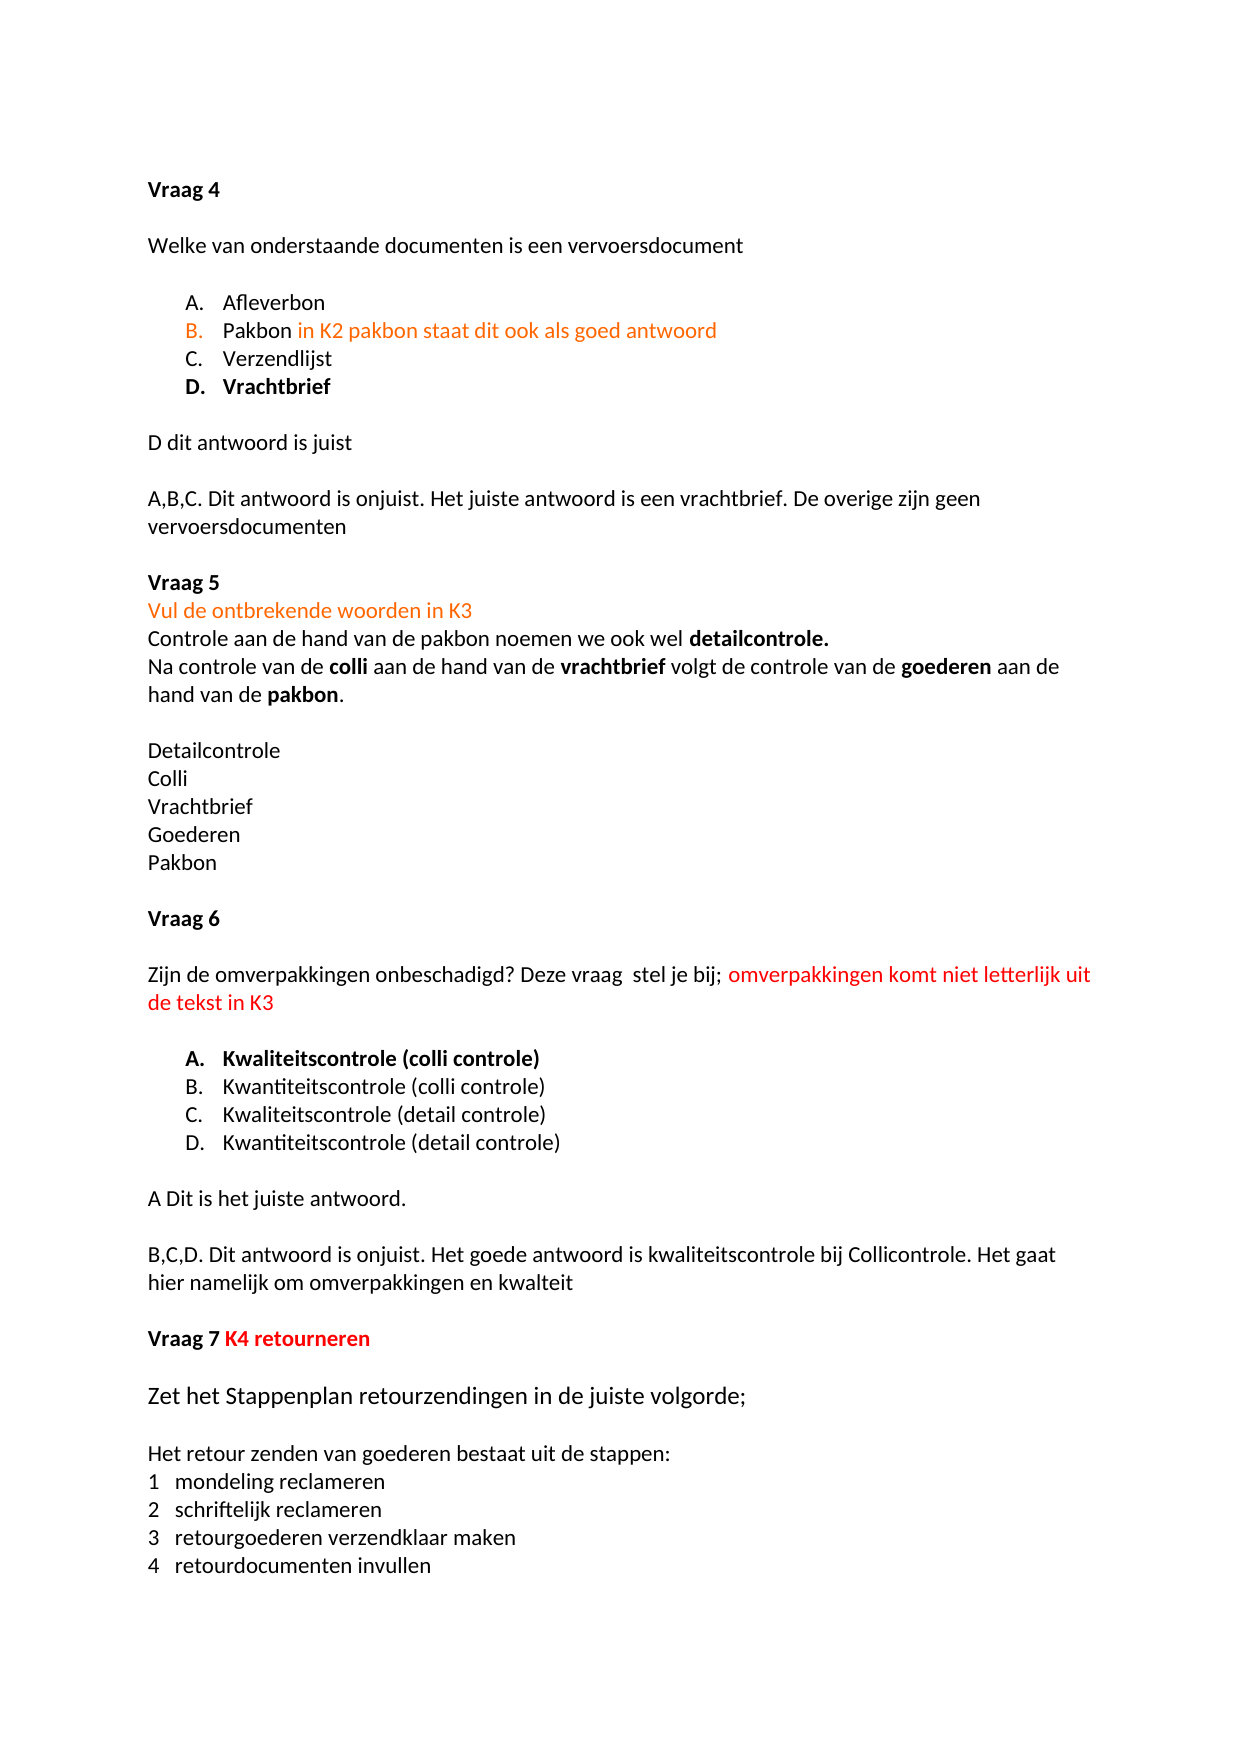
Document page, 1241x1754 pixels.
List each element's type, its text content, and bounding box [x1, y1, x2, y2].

text A Dit is het juiste antwoord. [148, 1184, 1093, 1212]
text Vraag 7 K4 retourneren [148, 1324, 1093, 1352]
text 2 schriftelijk reclameren [148, 1495, 1093, 1523]
text Vrachtbrief [148, 792, 1093, 820]
text Welke van onderstaande documenten is een vervoersdocument [148, 232, 1093, 260]
text 1 mondeling reclameren [148, 1467, 1093, 1495]
list Pakbon in K2 pakbon staat dit ook als goed antwoord [185, 316, 1093, 344]
text Zijn de omverpakkingen onbeschadigd? Deze vraag stel je bij; omverpakkingen komt niet letterlijk uit de tekst in K3 [148, 960, 1093, 1016]
text Zet het Stappenplan retourzendingen in de juiste volgorde; [148, 1381, 1093, 1411]
text Vul de ontbrekende woorden in K3 [148, 596, 1093, 624]
text Na controle van de colli aan de hand van de vrachtbrief volgt de controle van de goederen aan de hand van de pakbon. [148, 652, 1093, 708]
text Het retour zenden van goederen bestaat uit de stappen: [148, 1439, 1093, 1467]
text Pakbon [148, 848, 1093, 876]
text Vraag 6 [148, 904, 1093, 932]
text Colli [148, 764, 1093, 792]
list Afleverbon [185, 288, 1093, 316]
text D dit antwoord is juist [148, 428, 1093, 456]
text 4 retourdocumenten invullen [148, 1551, 1093, 1579]
list Kwaliteitscontrole (detail controle) [185, 1100, 1093, 1128]
list Kwantiteitscontrole (detail controle) [185, 1128, 1093, 1156]
list Verzendlijst [185, 344, 1093, 372]
text Controle aan de hand van de pakbon noemen we ook wel detailcontrole. [148, 624, 1093, 652]
list Kwaliteitscontrole (colli controle) [185, 1044, 1093, 1072]
text A,B,C. Dit antwoord is onjuist. Het juiste antwoord is een vrachtbrief. De overige zijn geen vervoersdocumenten [148, 484, 1093, 540]
text Vraag 4 [148, 176, 1093, 204]
list Kwantiteitscontrole (colli controle) [185, 1072, 1093, 1100]
text B,C,D. Dit antwoord is onjuist. Het goede antwoord is kwaliteitscontrole bij Collicontrole. Het gaat hier namelijk om omverpakkingen en kwalteit [148, 1240, 1093, 1296]
text Goederen [148, 820, 1093, 848]
text Detailcontrole [148, 736, 1093, 764]
text Vraag 5 [148, 568, 1093, 596]
list Vrachtbrief [185, 372, 1093, 400]
text 3 retourgoederen verzendklaar maken [148, 1523, 1093, 1551]
